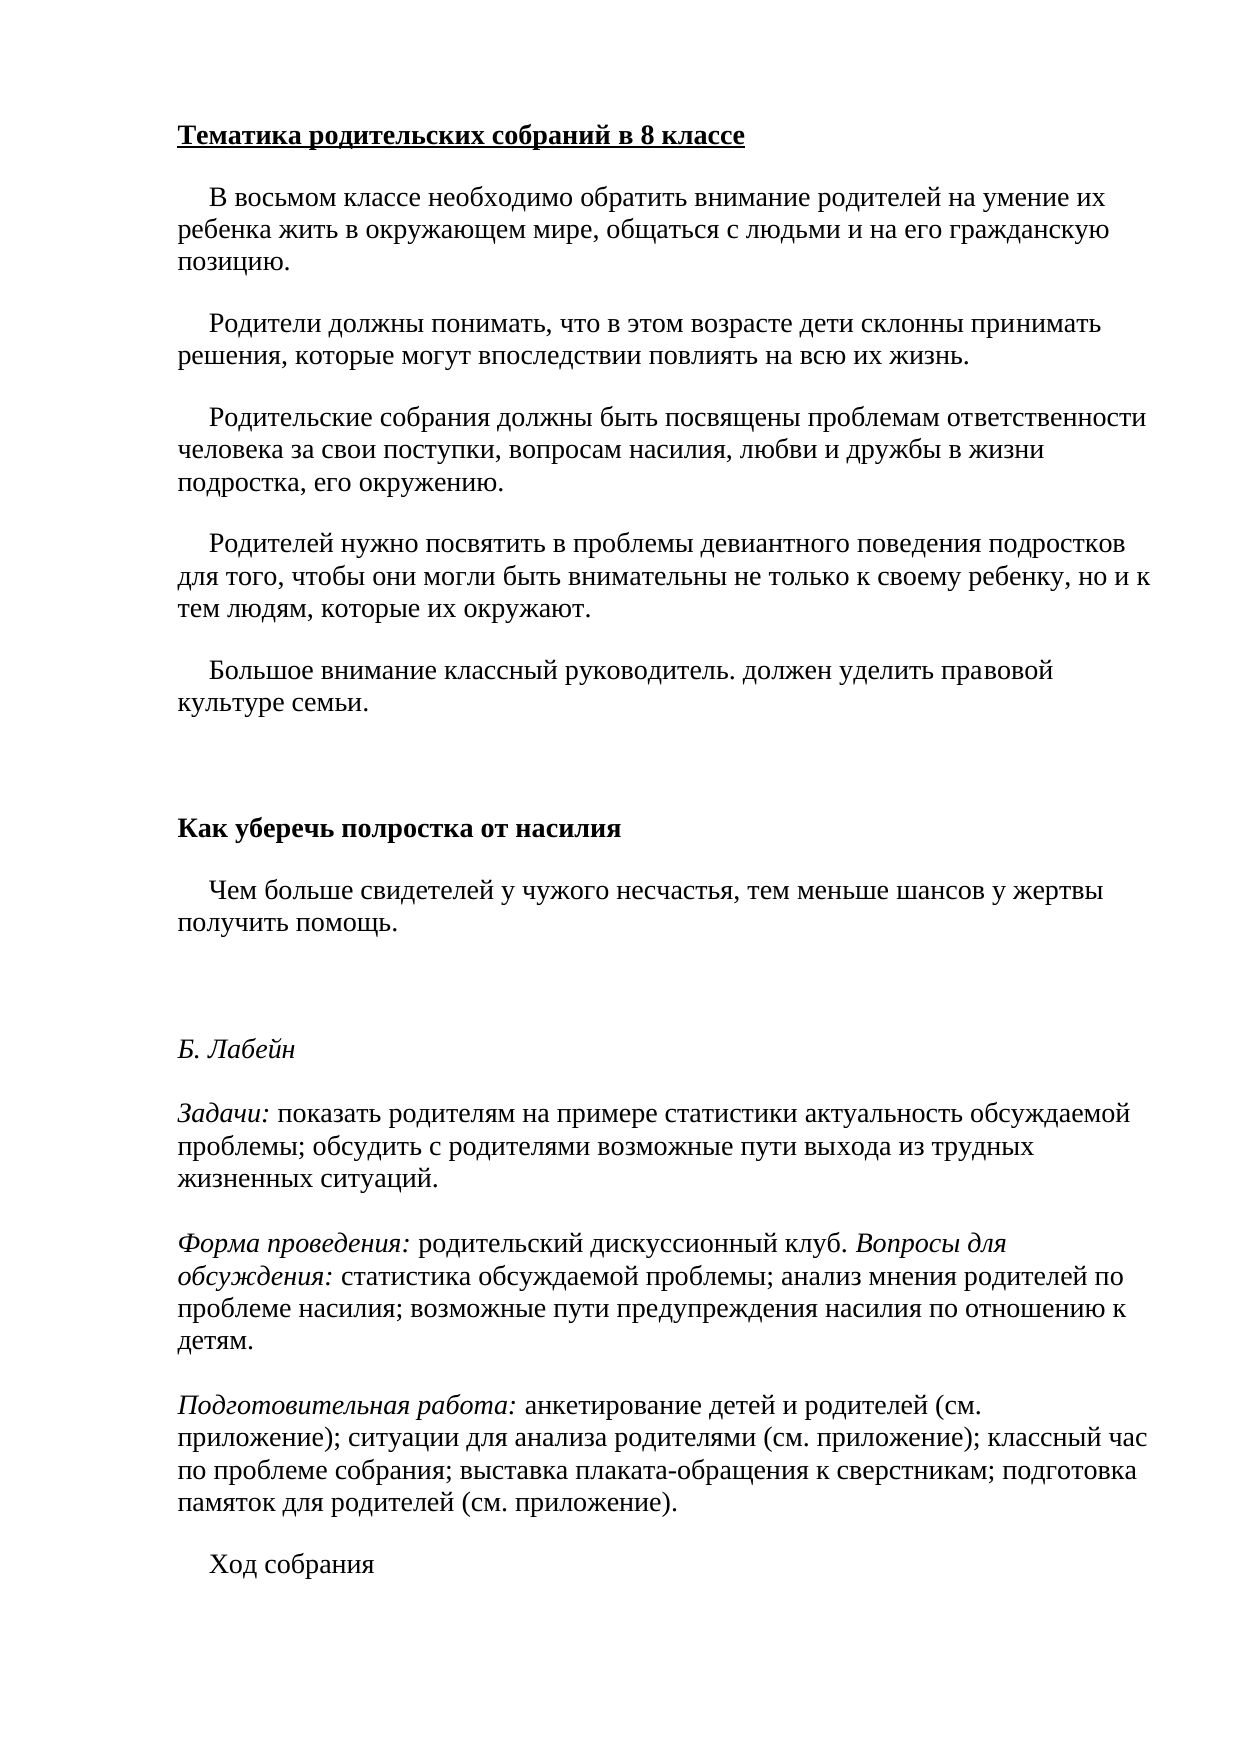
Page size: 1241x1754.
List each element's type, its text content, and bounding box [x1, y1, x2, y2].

text Большое внимание классный руководитель. должен уделить правовой культуре семьи. [177, 653, 1152, 717]
text Родительские собрания должны быть посвящены проблемам ответственности человека за свои поступки, вопросам насилия, любви и дружбы в жизни подростка, его окружению. [177, 400, 1152, 497]
text В восьмом классе необходимо обратить внимание родителей на умение их ребенка жить в окружающем мире, общаться с людьми и на его гражданскую позицию. [177, 180, 1152, 277]
text Родителей нужно посвятить в проблемы девиантного поведения подростков для того, чтобы они могли быть внимательны не только к своему ребенку, но и к тем людям, которые их окружают. [177, 526, 1152, 623]
text Родители должны понимать, что в этом возрасте дети склонны принимать решения, которые могут впоследствии повлиять на всю их жизнь. [177, 306, 1152, 371]
text Б. Лабейн Задачи: показать родителям на примере статистики актуальность обсуждаемой проблемы; обсудить с родителями возможные пути выхода из трудных жизненных ситуаций. Форма проведения: родительский дискуссионный клуб. Вопросы для обсуждения: статистика обсуждаемой проблемы; анализ мнения родителей по проблеме насилия; возможные пути предупреждения насилия по отношению к детям. Подготовительная работа: анкетирование детей и родителей (см. приложение); ситуации для анализа родителями (см. приложение); классный час по проблеме собрания; выставка плаката-обращения к сверстникам; подготовка памяток для родителей (см. приложение). [177, 967, 1152, 1518]
text Как уберечь полростка от насилия [177, 747, 1152, 844]
text Тематика родительских собраний в 8 классе [177, 118, 1152, 151]
text Чем больше свидетелей у чужого несчастья, тем меньше шансов у жертвы получить помощь. [177, 873, 1152, 938]
text Ход собрания [177, 1547, 1152, 1579]
